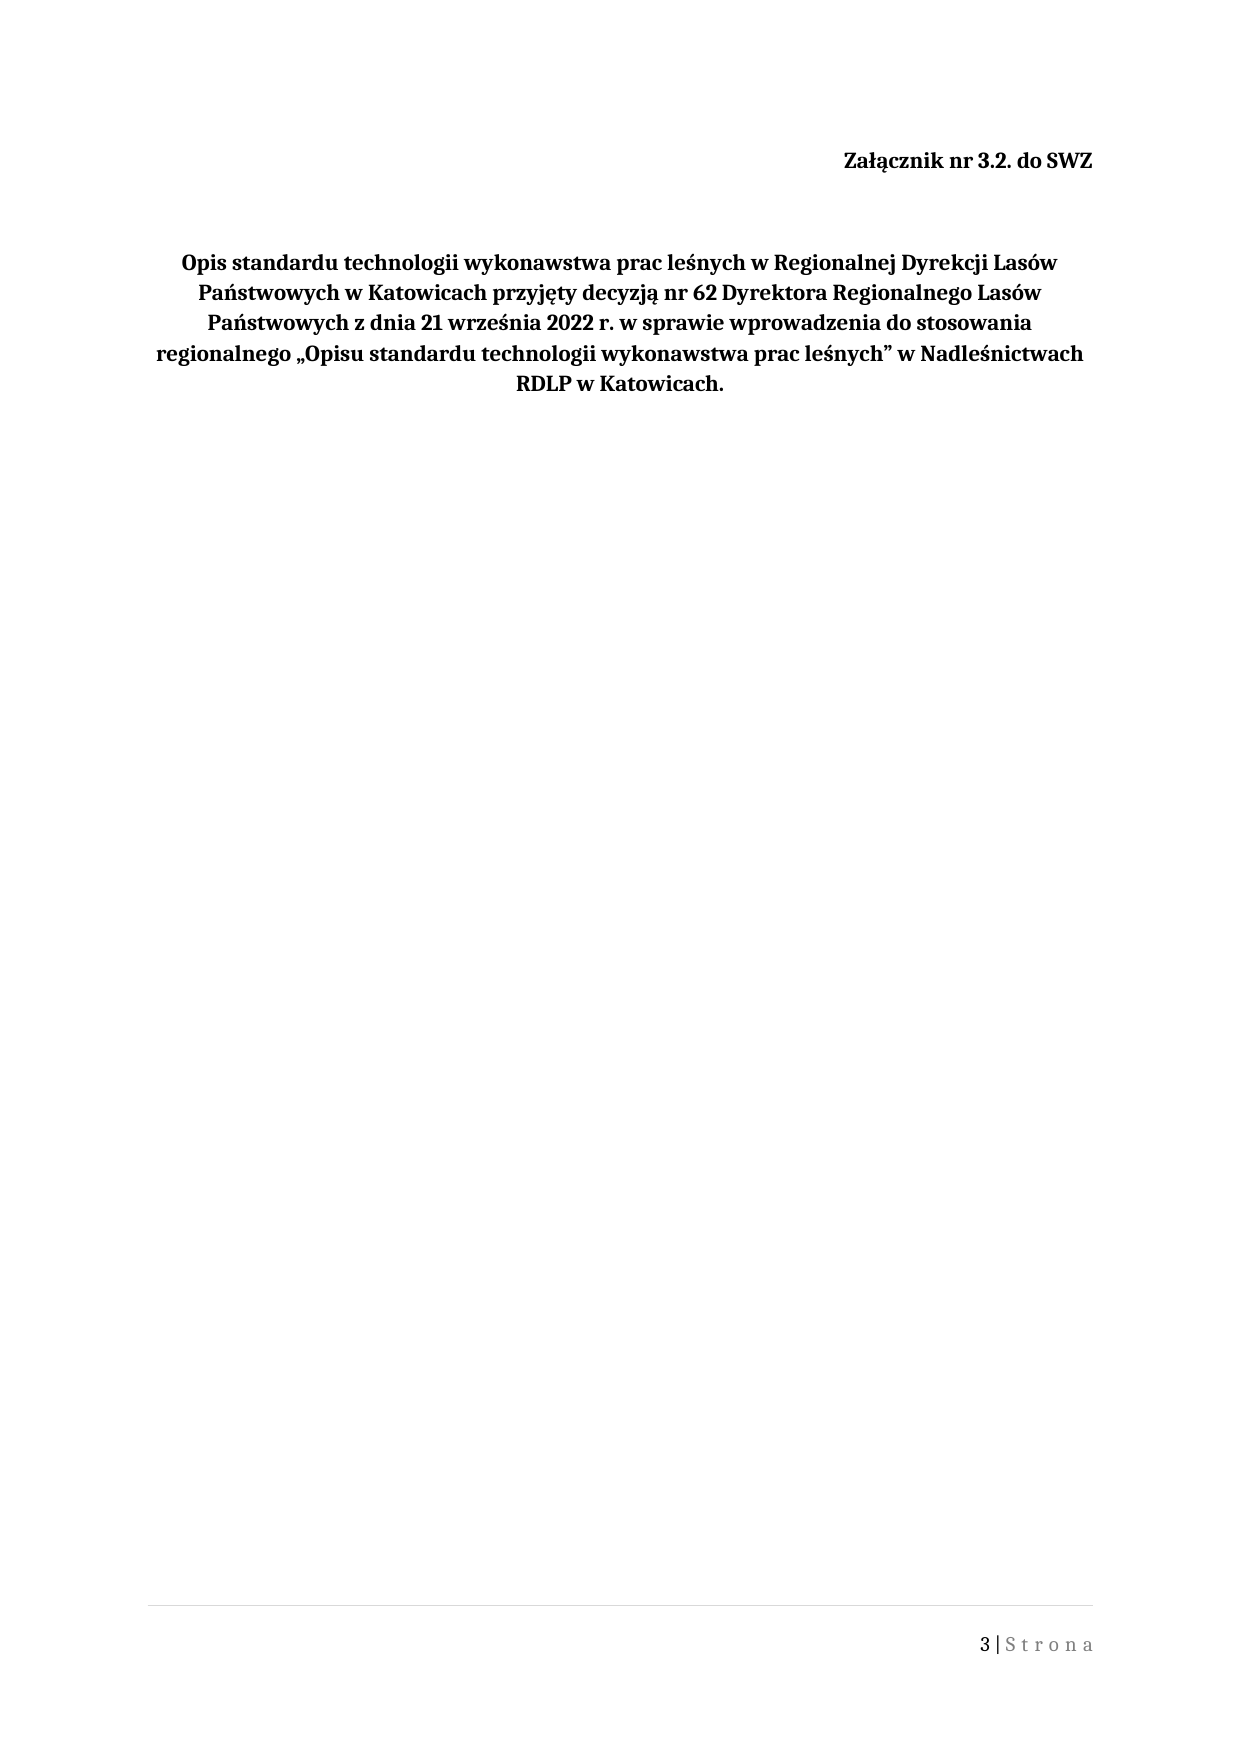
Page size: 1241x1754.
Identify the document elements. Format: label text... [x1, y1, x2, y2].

text Opis standardu technologii wykonawstwa prac leśnych w Regionalnej Dyrekcji Lasów Państwowych w Katowicach przyjęty decyzją nr 62 Dyrektora Regionalnego Lasów Państwowych z dnia 21 września 2022 r. w sprawie wprowadzenia do stosowania regionalnego „Opisu standardu technologii wykonawstwa prac leśnych” w Nadleśnictwach RDLP w Katowicach. [148, 250, 1093, 397]
text Załącznik nr 3.2. do SWZ [148, 148, 1093, 174]
